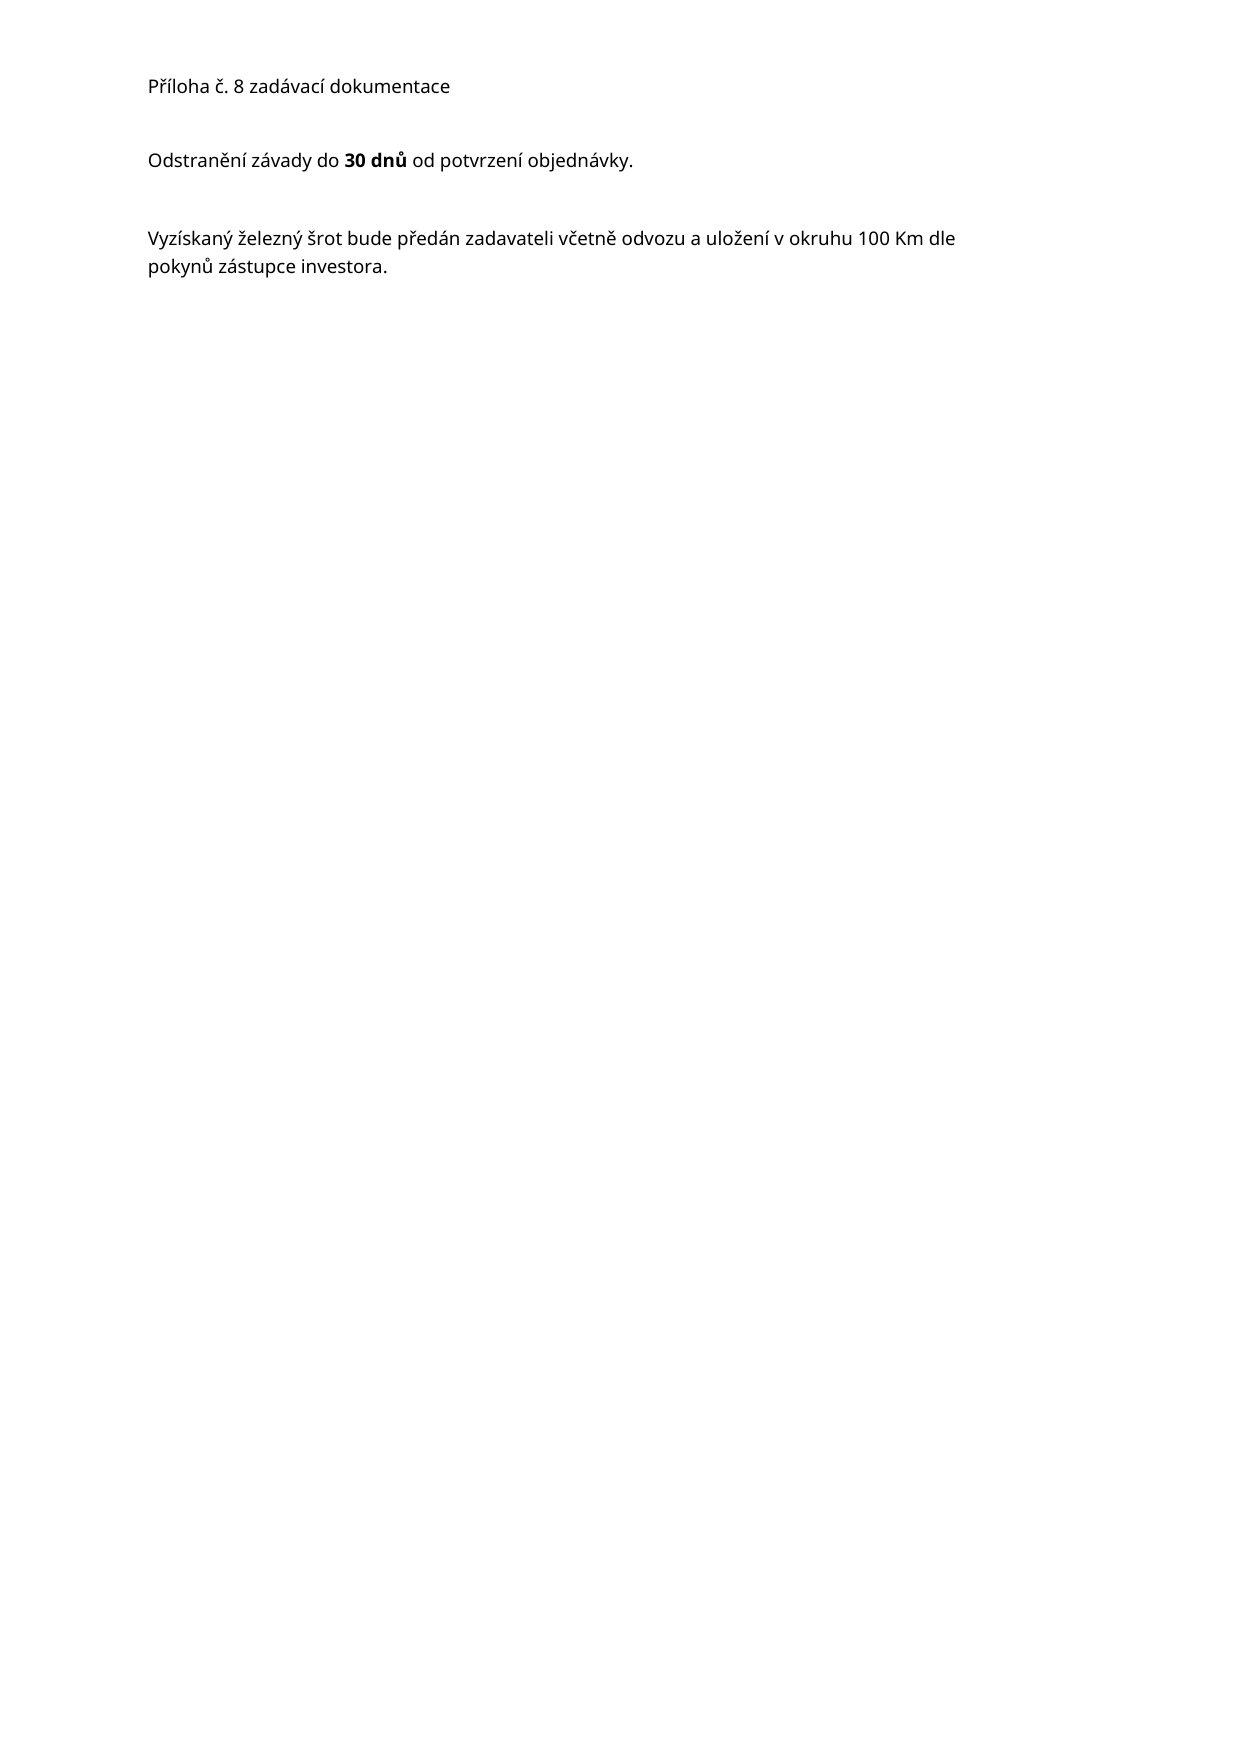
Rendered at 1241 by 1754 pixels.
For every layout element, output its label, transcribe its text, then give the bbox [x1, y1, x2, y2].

text Vyzískaný železný šrot bude předán zadavateli včetně odvozu a uložení v okruhu 100 Km dle pokynů zástupce investora. [148, 225, 1013, 279]
text Odstranění závady do 30 dnů od potvrzení objednávky. [148, 148, 1013, 173]
